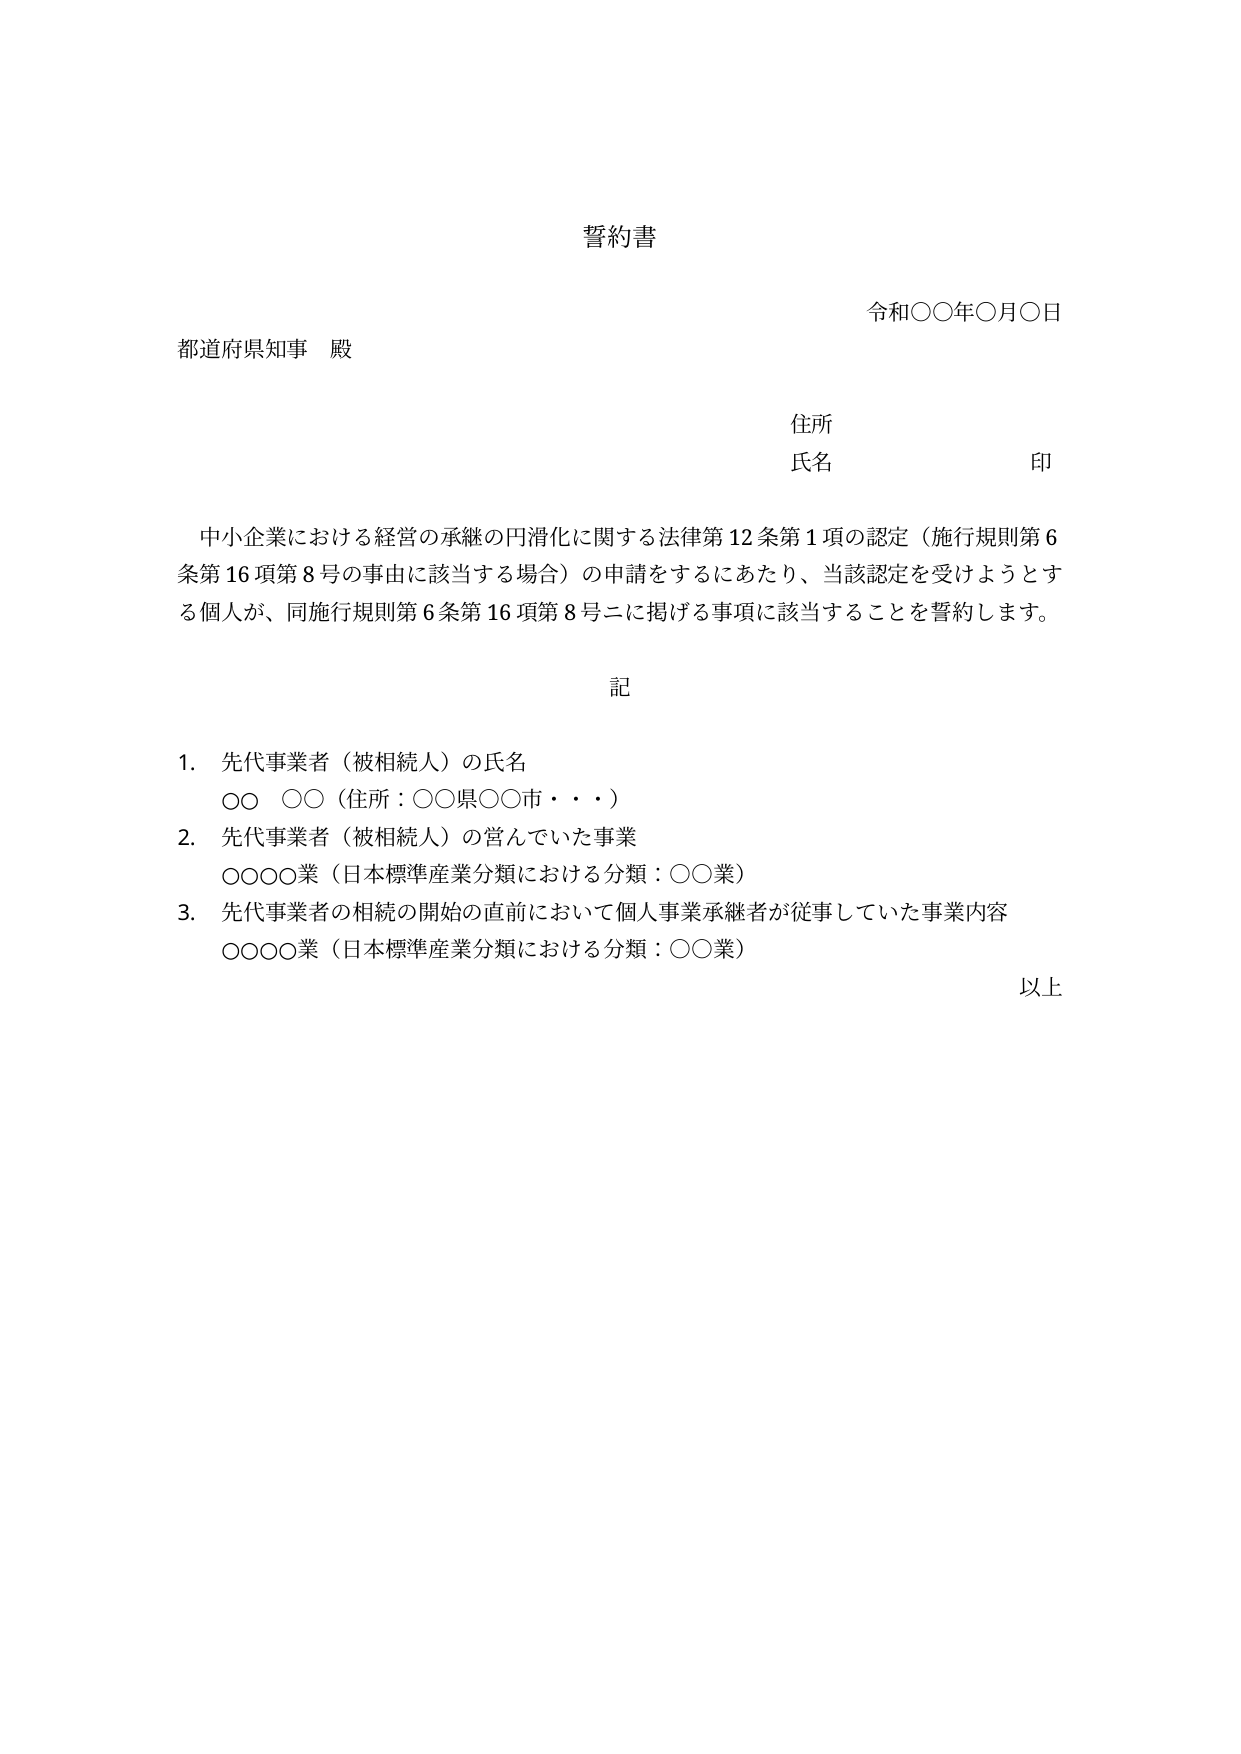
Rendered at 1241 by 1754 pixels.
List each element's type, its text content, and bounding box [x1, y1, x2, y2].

subtitle 記 [177, 667, 1063, 704]
text 氏名 印 [790, 442, 1063, 479]
list ○○○○業（日本標準産業分類における分類：○○業） [221, 854, 1063, 892]
list 先代事業者（被相続人）の営んでいた事業 [177, 817, 1063, 854]
text 住所 [790, 404, 1063, 442]
list ○○○○業（日本標準産業分類における分類：○○業） [221, 929, 1063, 967]
text 誓約書 [177, 217, 1063, 254]
list ○○ ○○（住所：○○県○○市・・・） [221, 779, 1063, 817]
text 中小企業における経営の承継の円滑化に関する法律第12条第1項の認定（施行規則第6条第16項第8号の事由に該当する場合）の申請をするにあたり、当該認定を受けようとする個人が、同施行規則第6条第16項第8号ニに掲げる事項に該当することを誓約します。 [177, 517, 1063, 629]
list 先代事業者の相続の開始の直前において個人事業承継者が従事していた事業内容 [177, 892, 1063, 929]
list 先代事業者（被相続人）の氏名 [177, 742, 1063, 779]
text 都道府県知事 殿 [177, 329, 1063, 367]
text 令和○○年〇月〇日 [177, 292, 1063, 329]
text 以上 [177, 967, 1063, 1004]
